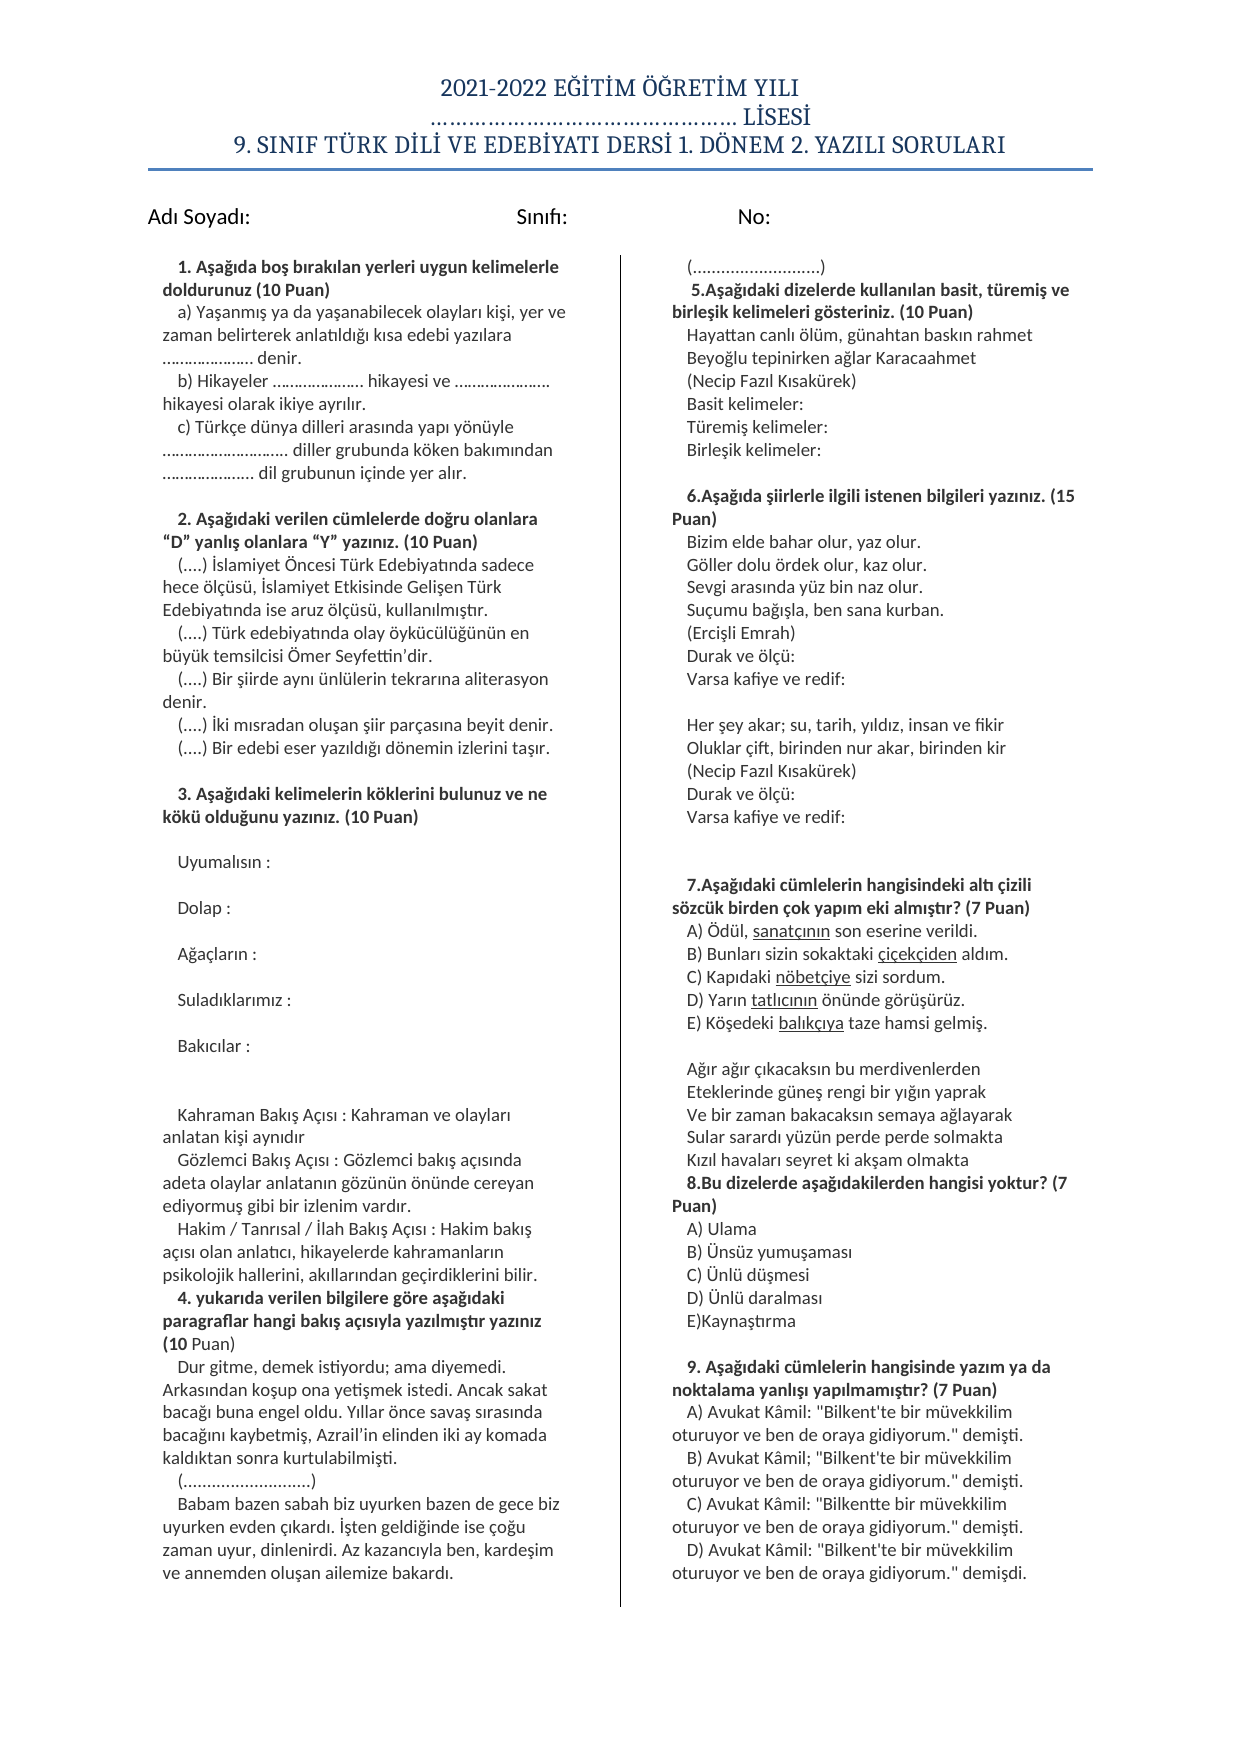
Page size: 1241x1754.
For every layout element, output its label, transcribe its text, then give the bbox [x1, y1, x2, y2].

text Hakim / Tanrısal / İlah Bakış Açısı : Hakim bakış açısı olan anlatıcı, hikayelerde kahramanların psikolojik hallerini, akıllarından geçirdiklerini bilir. [162, 1217, 568, 1286]
text 1. Aşağıda boş bırakılan yerleri uygun kelimelerle doldurunuz (10 Puan) [162, 255, 568, 301]
text Beyoğlu tepinirken ağlar Karacaahmet [672, 346, 1078, 369]
text (...........................) [162, 1469, 568, 1492]
text Birleşik kelimeler: [672, 438, 1078, 461]
text Ağaçların : [162, 942, 568, 965]
text Uyumalısın : [162, 851, 568, 873]
text Dur gitme, demek istiyordu; ama diyemedi. Arkasından koşup ona yetişmek istedi. Ancak sakat bacağı buna engel oldu. Yıllar önce savaş sırasında bacağını kaybetmiş, Azrail’in elinden iki ay komada kaldıktan sonra kurtulabilmişti. [162, 1355, 568, 1469]
text (Necip Fazıl Kısakürek) [672, 759, 1078, 782]
text Basit kelimeler: [672, 392, 1078, 415]
title 9. SINIF TÜRK DİLİ VE EDEBİYATI DERSİ 1. DÖNEM 2. YAZILI SORULARI [148, 131, 1093, 168]
text A) Ödül, sanatçının son eserine verildi. [672, 919, 1078, 942]
text C) Kapıdaki nöbetçiye sizi sordum. [672, 965, 1078, 988]
text c) Türkçe dünya dilleri arasında yapı yönüyle ……………………….. diller grubunda köken bakımından ………………... dil grubunun içinde yer alır. [162, 415, 568, 484]
text Göller dolu ördek olur, kaz olur. [672, 553, 1078, 576]
text (....) Bir şiirde aynı ünlülerin tekrarına aliterasyon denir. [162, 667, 568, 713]
text A) Ulama [672, 1217, 1078, 1240]
text (Ercişli Emrah) [672, 621, 1078, 644]
text D) Ünlü daralması [672, 1286, 1078, 1309]
text E)Kaynaştırma [672, 1309, 1078, 1332]
text Adı Soyadı: Sınıfı: No: [148, 202, 1093, 230]
text Sevgi arasında yüz bin naz olur. [672, 576, 1078, 598]
text 5.Aşağıdaki dizelerde kullanılan basit, türemiş ve birleşik kelimeleri gösteriniz. (10 Puan) [672, 278, 1078, 323]
text D) Avukat Kâmil: "Bilkent'te bir müvekkilim oturuyor ve ben de oraya gidiyorum." demişdi. [672, 1538, 1078, 1584]
text Suçumu bağışla, ben sana kurban. [672, 598, 1078, 621]
text 8.Bu dizelerde aşağıdakilerden hangisi yoktur? (7 Puan) [672, 1171, 1078, 1217]
text Gözlemci Bakış Açısı : Gözlemci bakış açısında adeta olaylar anlatanın gözünün önünde cereyan ediyormuş gibi bir izlenim vardır. [162, 1148, 568, 1217]
text 6.Aşağıda şiirlerle ilgili istenen bilgileri yazınız. (15 Puan) [672, 484, 1078, 530]
text (....) Türk edebiyatında olay öykücülüğünün en büyük temsilcisi Ömer Seyfettin’dir. [162, 621, 568, 667]
text 4. yukarıda verilen bilgilere göre aşağıdaki paragraflar hangi bakış açısıyla yazılmıştır yazınız (10 Puan) [162, 1286, 568, 1355]
title 2021-2022 EĞİTİM ÖĞRETİM YILI [148, 74, 1093, 103]
text B) Ünsüz yumuşaması [672, 1240, 1078, 1263]
text Türemiş kelimeler: [672, 415, 1078, 438]
text Sular sarardı yüzün perde perde solmakta [672, 1126, 1078, 1148]
text 3. Aşağıdaki kelimelerin köklerini bulunuz ve ne kökü olduğunu yazınız. (10 Puan) [162, 782, 568, 828]
text 7.Aşağıdaki cümlelerin hangisindeki altı çizili sözcük birden çok yapım eki almıştır? (7 Puan) [672, 873, 1078, 919]
text A) Avukat Kâmil: "Bilkent'te bir müvekkilim oturuyor ve ben de oraya gidiyorum." demişti. [672, 1401, 1078, 1446]
text C) Avukat Kâmil: "Bilkentte bir müvekkilim oturuyor ve ben de oraya gidiyorum." demişti. [672, 1492, 1078, 1538]
text Durak ve ölçü: [672, 782, 1078, 805]
text (....) İki mısradan oluşan şiir parçasına beyit denir. [162, 713, 568, 736]
text 2. Aşağıdaki verilen cümlelerde doğru olanlara “D” yanlış olanlara “Y” yazınız. (10 Puan) [162, 507, 568, 553]
text Varsa kafiye ve redif: [672, 805, 1078, 828]
text Varsa kafiye ve redif: [672, 667, 1078, 690]
text Eteklerinde güneş rengi bir yığın yaprak [672, 1080, 1078, 1103]
text (....) İslamiyet Öncesi Türk Edebiyatında sadece hece ölçüsü, İslamiyet Etkisinde Gelişen Türk Edebiyatında ise aruz ölçüsü, kullanılmıştır. [162, 553, 568, 621]
text (Necip Fazıl Kısakürek) [672, 369, 1078, 392]
text B) Avukat Kâmil; "Bilkent'te bir müvekkilim oturuyor ve ben de oraya gidiyorum." demişti. [672, 1446, 1078, 1492]
text Babam bazen sabah biz uyurken bazen de gece biz uyurken evden çıkardı. İşten geldiğinde ise çoğu zaman uyur, dinlenirdi. Az kazancıyla ben, kardeşim ve annemden oluşan ailemize bakardı. [162, 1492, 568, 1584]
text Bizim elde bahar olur, yaz olur. [672, 530, 1078, 553]
text Kahraman Bakış Açısı : Kahraman ve olayları anlatan kişi aynıdır [162, 1103, 568, 1148]
text Ve bir zaman bakacaksın semaya ağlayarak [672, 1103, 1078, 1126]
text B) Bunları sizin sokaktaki çiçekçiden aldım. [672, 942, 1078, 965]
text C) Ünlü düşmesi [672, 1263, 1078, 1286]
text Dolap : [162, 896, 568, 919]
text D) Yarın tatlıcının önünde görüşürüz. [672, 988, 1078, 1011]
text Kızıl havaları seyret ki akşam olmakta [672, 1148, 1078, 1171]
text (....) Bir edebi eser yazıldığı dönemin izlerini taşır. [162, 736, 568, 759]
text Her şey akar; su, tarih, yıldız, insan ve fikir [672, 713, 1078, 736]
text Durak ve ölçü: [672, 644, 1078, 667]
text Suladıklarımız : [162, 988, 568, 1011]
text E) Köşedeki balıkçıya taze hamsi gelmiş. [672, 1011, 1078, 1034]
text b) Hikayeler ………………… hikayesi ve …………………. hikayesi olarak ikiye ayrılır. [162, 369, 568, 415]
title ………………………………………… LİSESİ [148, 103, 1093, 131]
text 9. Aşağıdaki cümlelerin hangisinde yazım ya da noktalama yanlışı yapılmamıştır? (7 Puan) [672, 1355, 1078, 1401]
text Hayattan canlı ölüm, günahtan baskın rahmet [672, 323, 1078, 346]
text Bakıcılar : [162, 1034, 568, 1057]
text Ağır ağır çıkacaksın bu merdivenlerden [672, 1057, 1078, 1080]
text a) Yaşanmış ya da yaşanabilecek olayları kişi, yer ve zaman belirterek anlatıldığı kısa edebi yazılara ………………… denir. [162, 301, 568, 369]
text Oluklar çift, birinden nur akar, birinden kir [672, 736, 1078, 759]
text (...........................) [672, 255, 1078, 278]
